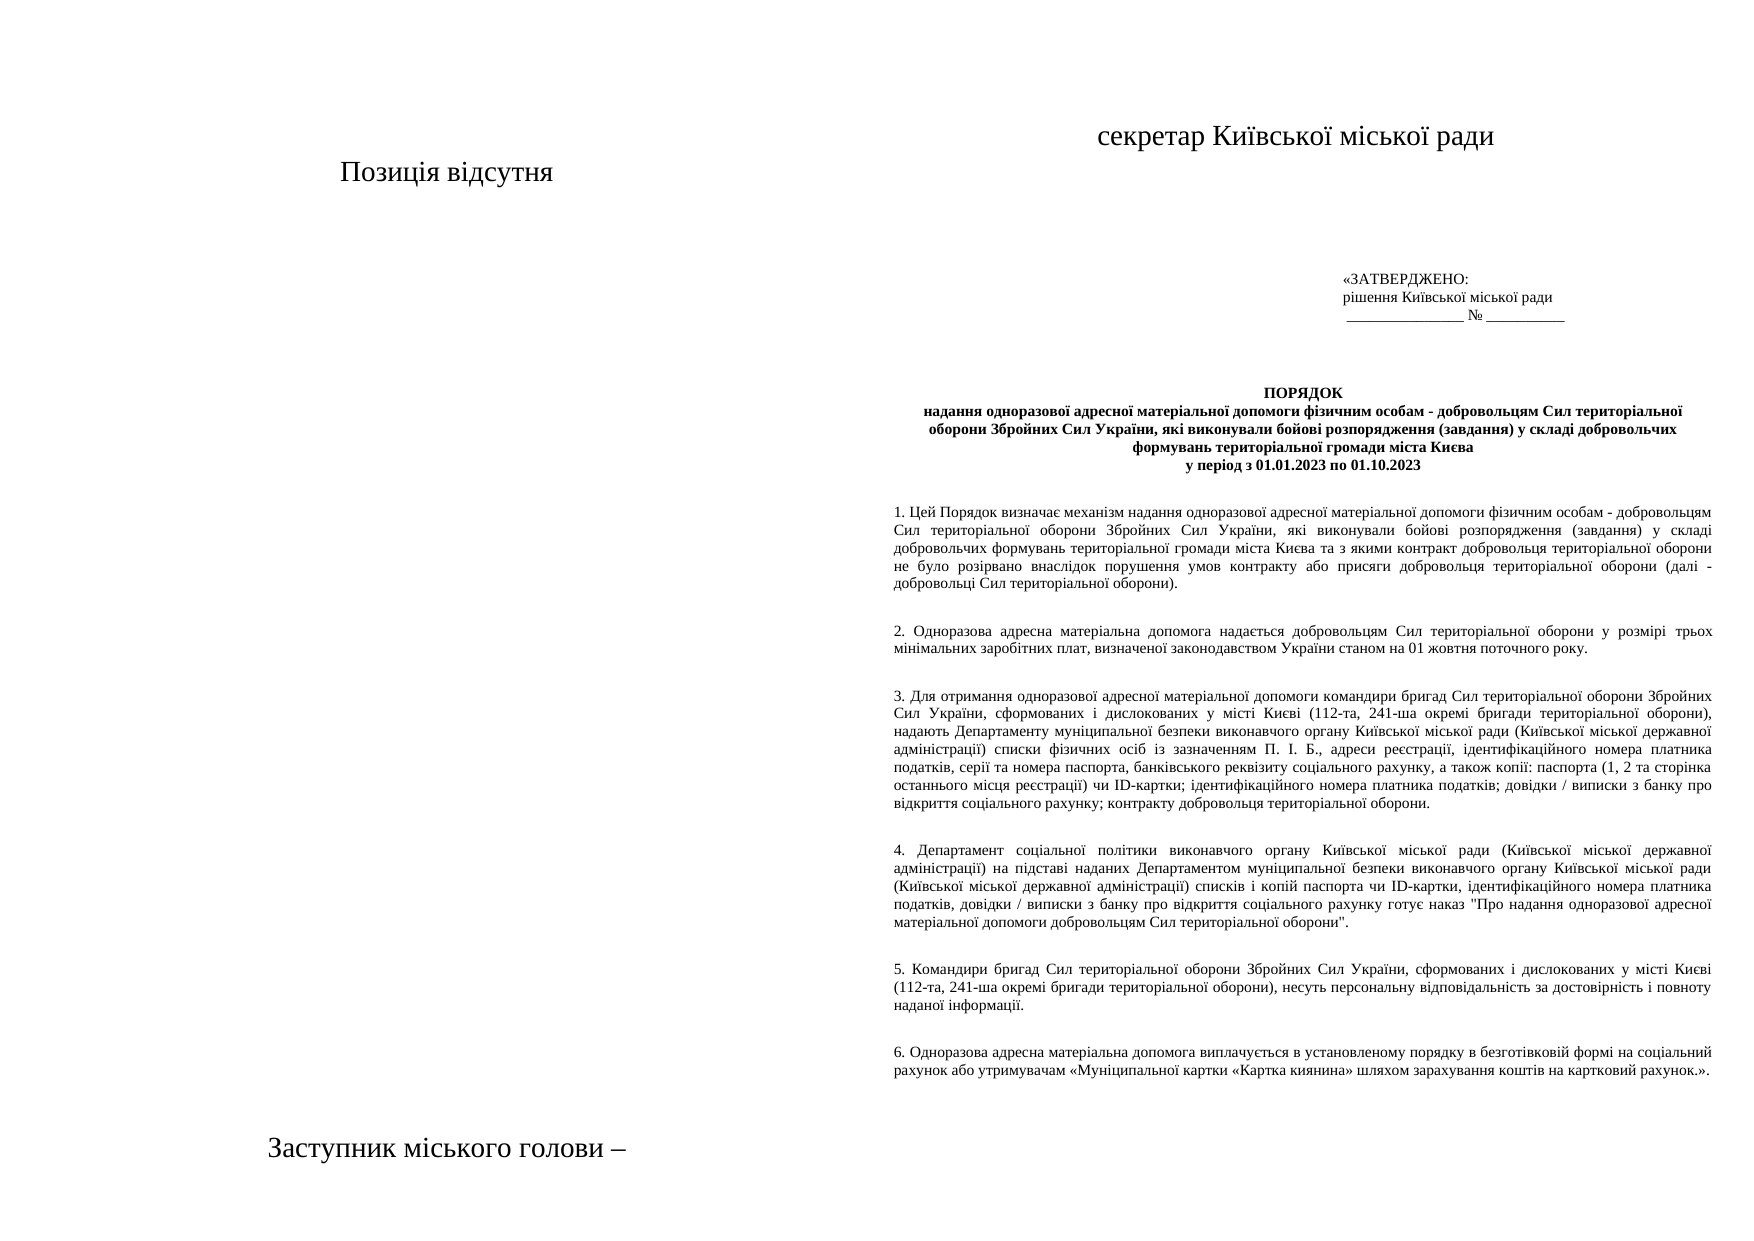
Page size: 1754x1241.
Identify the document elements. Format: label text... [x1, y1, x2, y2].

text 4. Департамент соціальної політики виконавчого органу Київської міської ради (Київської міської державної адміністрації) на підставі наданих Департаментом муніципальної безпеки виконавчого органу Київської міської ради (Київської міської державної адміністрації) списків і копій паспорта чи ID-картки, ідентифікаційного номера платника податків, довідки / виписки з банку про відкриття соціального рахунку готує наказ "Про надання одноразової адресної матеріальної допомоги добровольцям Сил територіальної оборони". [893, 841, 1713, 931]
text 5. Командири бригад Сил територіальної оборони Збройних Сил України, сформованих і дислокованих у місті Києві (112-та, 241-ша окремі бригади територіальної оборони), несуть персональну відповідальність за достовірність і повноту наданої інформації. [893, 960, 1713, 1013]
text 2. Одноразова адресна матеріальна допомога надається добровольцям Сил територіальної оборони у розмірі трьох мінімальних заробітних плат, визначеної законодавством України станом на 01 жовтня поточного року. [893, 621, 1713, 657]
text секретар Київської міської ради [879, 118, 1713, 152]
text 1. Цей Порядок визначає механізм надання одноразової адресної матеріальної допомоги фізичним особам - добровольцям Сил територіальної оборони Збройних Сил України, які виконували бойові розпорядження (завдання) у складі добровольчих формувань територіальної громади міста Києва та з якими контракт добровольця територіальної оборони не було розірвано внаслідок порушення умов контракту або присяги добровольця територіальної оборони (далі - добровольці Сил територіальної оборони). [893, 503, 1713, 592]
text Позиція відсутня [29, 154, 864, 188]
table_header «ЗАТВЕРДЖЕНО: рішення Київської міської ради _______________ № __________ [1340, 267, 1708, 327]
text 3. Для отримання одноразової адресної матеріальної допомоги командири бригад Сил територіальної оборони Збройних Сил України, сформованих і дислокованих у місті Києві (112-та, 241-ша окремі бригади територіальної оборони), надають Департаменту муніципальної безпеки виконавчого органу Київської міської ради (Київської міської державної адміністрації) списки фізичних осіб із зазначенням П. І. Б., адреси реєстрації, ідентифікаційного номера платника податків, серії та номера паспорта, банківського реквізиту соціального рахунку, а також копії: паспорта (1, 2 та сторінка останнього місця реєстрації) чи ID-картки; ідентифікаційного номера платника податків; довідки / виписки з банку про відкриття соціального рахунку; контракту добровольця територіальної оборони. [893, 686, 1713, 812]
text ПОРЯДОК надання одноразової адресної матеріальної допомоги фізичним особам - добровольцям Сил територіальної оборони Збройних Сил України, які виконували бойові розпорядження (завдання) у складі добровольчих формувань територіальної громади міста Києва у період з 01.01.2023 по 01.10.2023 [893, 384, 1713, 473]
text Заступник міського голови – [29, 1130, 864, 1164]
text 6. Одноразова адресна матеріальна допомога виплачується в установленому порядку в безготівковій формі на соціальний рахунок або утримувачам «Муніципальної картки «Картка киянина» шляхом зарахування коштів на картковий рахунок.». [893, 1043, 1713, 1078]
